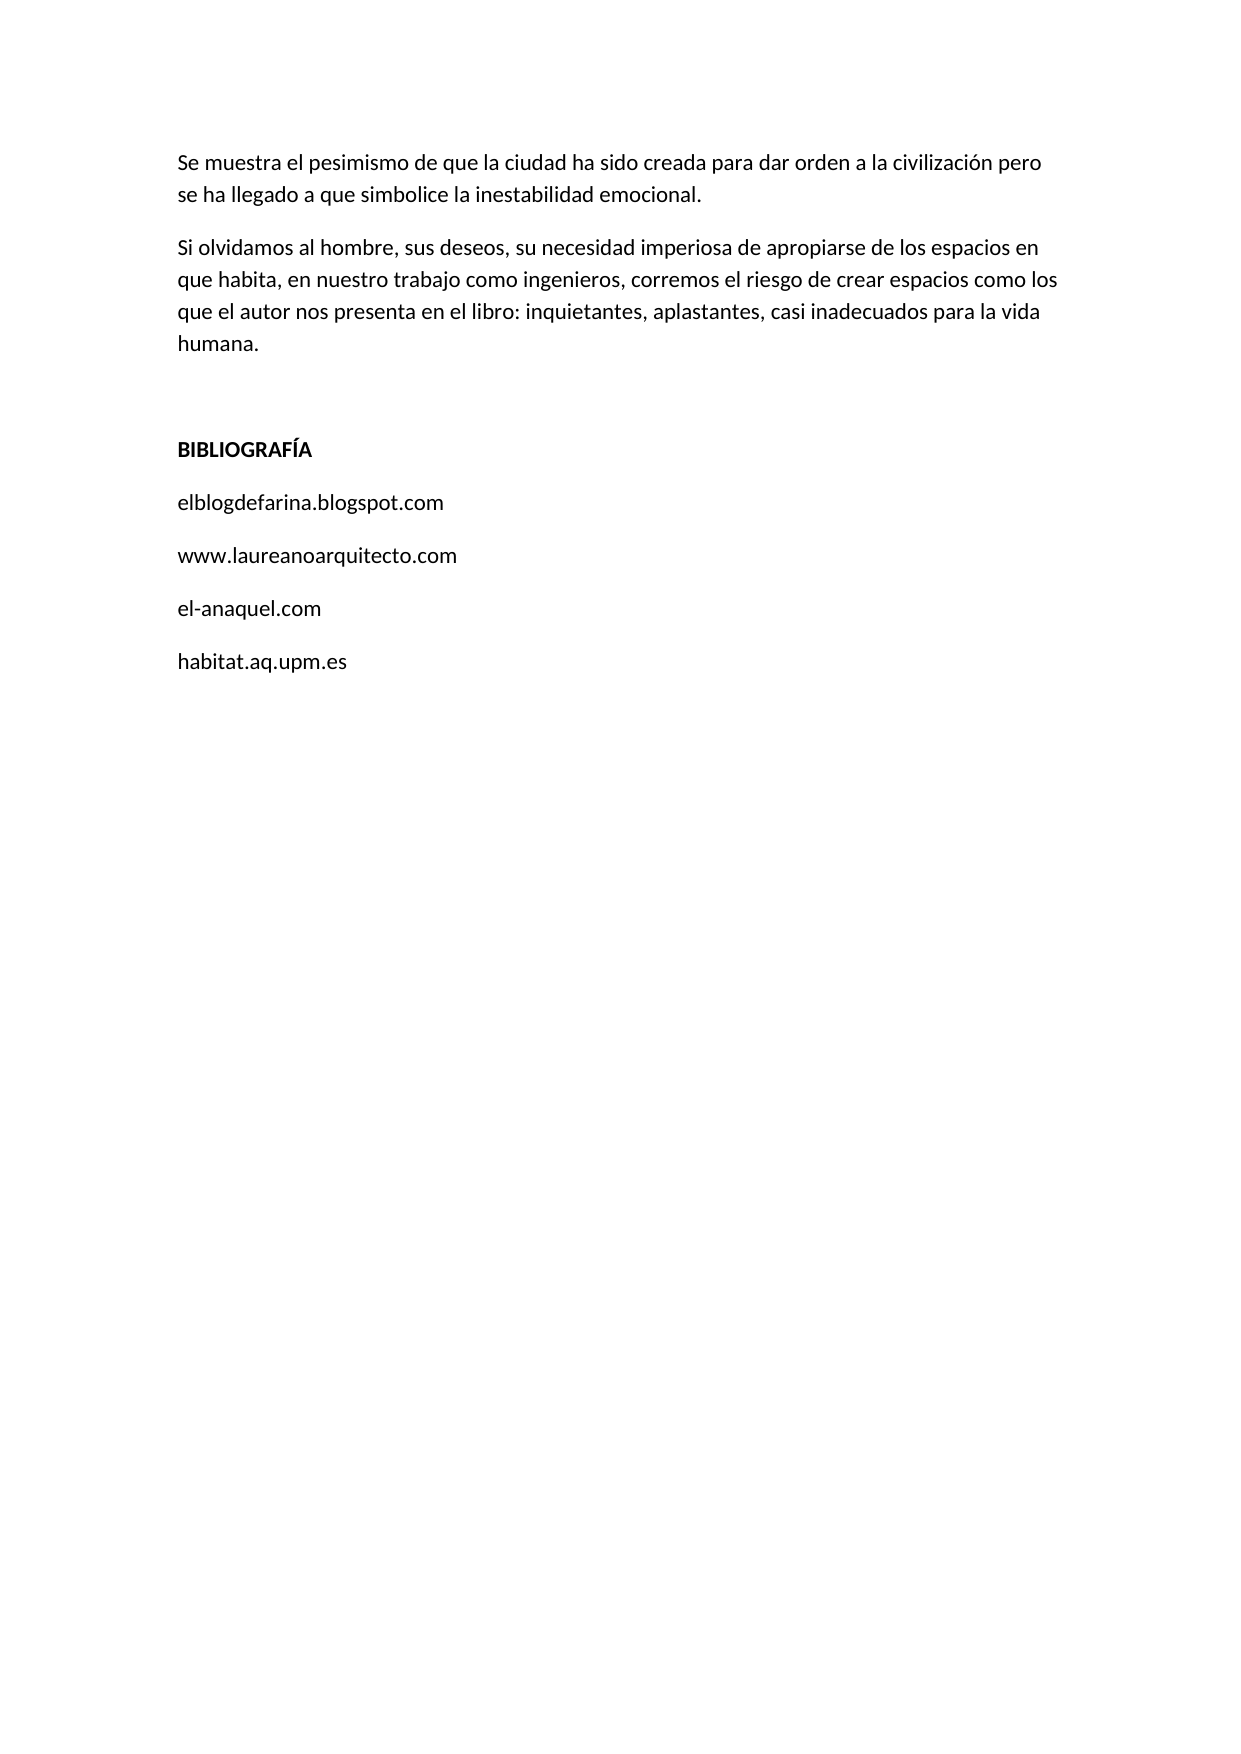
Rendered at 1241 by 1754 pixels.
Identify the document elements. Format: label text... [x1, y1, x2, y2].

text Se muestra el pesimismo de que la ciudad ha sido creada para dar orden a la civilización pero se ha llegado a que simbolice la inestabilidad emocional. [177, 148, 1063, 208]
text el-anaquel.com [177, 594, 1063, 622]
text elblogdefarina.blogspot.com [177, 488, 1063, 516]
text habitat.aq.upm.es [177, 647, 1063, 676]
text Si olvidamos al hombre, sus deseos, su necesidad imperiosa de apropiarse de los espacios en que habita, en nuestro trabajo como ingenieros, corremos el riesgo de crear espacios como los que el autor nos presenta en el libro: inquietantes, aplastantes, casi inadecuados para la vida humana. [177, 233, 1063, 357]
text www.laureanoarquitecto.com [177, 541, 1063, 569]
text BIBLIOGRAFÍA [177, 435, 1063, 463]
